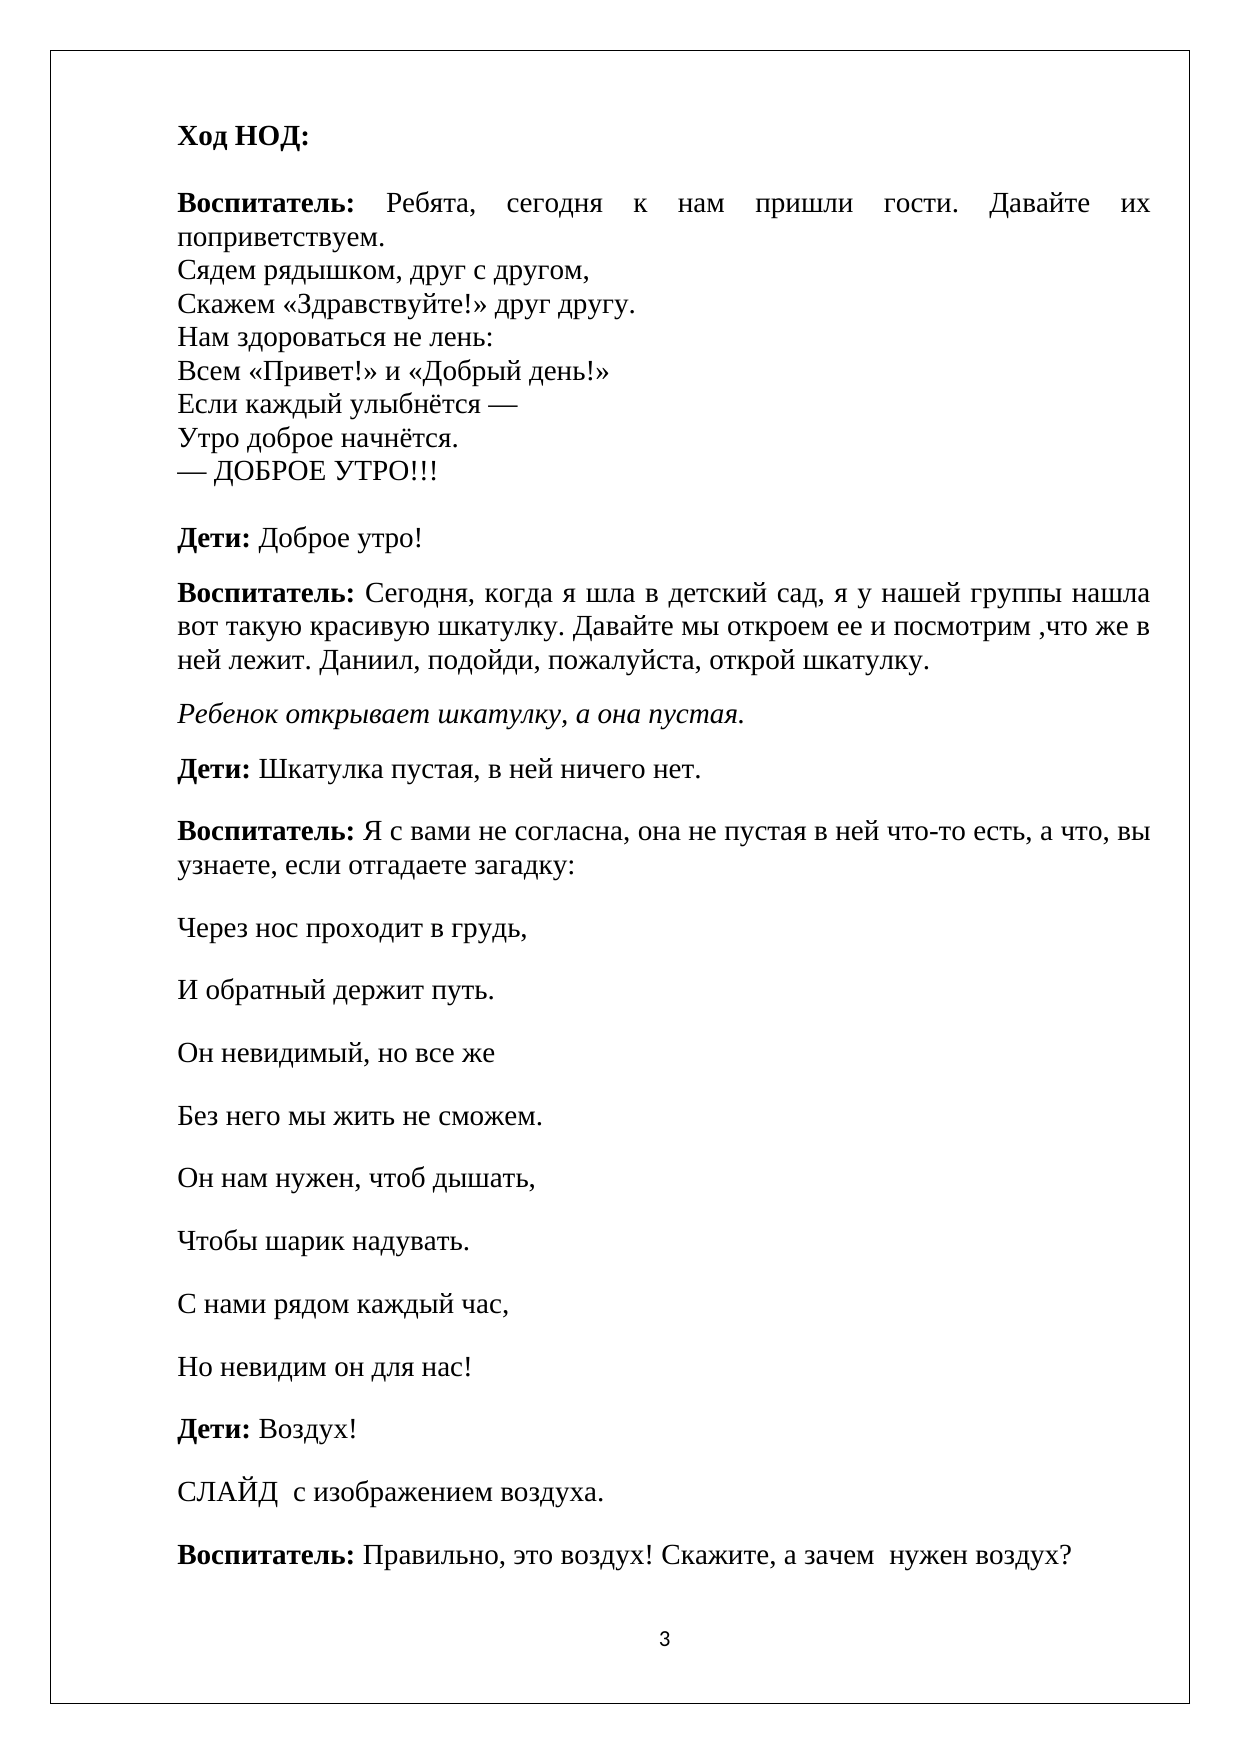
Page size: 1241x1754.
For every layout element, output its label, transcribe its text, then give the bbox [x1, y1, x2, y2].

text Он нам нужен, чтоб дышать, [177, 1161, 1152, 1194]
text Но невидим он для нас! [177, 1349, 1152, 1382]
text Нам здороваться не лень: [177, 319, 1152, 353]
text Через нос проходит в грудь, [177, 910, 1152, 943]
text Всем «Привет!» и «Добрый день!» [177, 353, 1152, 386]
text Он невидимый, но все же [177, 1035, 1152, 1069]
text Воспитатель: Правильно, это воздух! Скажите, а зачем нужен воздух? [177, 1537, 1152, 1570]
text СЛАЙД с изображением воздуха. [177, 1474, 1152, 1508]
text С нами рядом каждый час, [177, 1286, 1152, 1319]
text Воспитатель: Ребята, сегодня к нам пришли гости. Давайте их поприветствуем. [177, 185, 1152, 252]
text Скажем «Здравствуйте!» друг другу. [177, 286, 1152, 319]
text Утро доброе начнётся. [177, 420, 1152, 453]
text Если каждый улыбнётся — [177, 386, 1152, 420]
text Сядем рядышком, друг с другом, [177, 252, 1152, 286]
text Ход НОД: [177, 118, 1152, 152]
text Дети: Воздух! [177, 1411, 1152, 1445]
text И обратный держит путь. [177, 972, 1152, 1006]
text Ребенок открывает шкатулку, а она пустая. [177, 696, 1152, 730]
text Воспитатель: Сегодня, когда я шла в детский сад, я у нашей группы нашла вот такую красивую шкатулку. Давайте мы откроем ее и посмотрим ,что же в ней лежит. Даниил, подойди, пожалуйста, открой шкатулку. [177, 575, 1152, 676]
text Воспитатель: Я с вами не согласна, она не пустая в ней что-то есть, а что, вы узнаете, если отгадаете загадку: [177, 813, 1152, 881]
text — ДОБРОЕ УТРО!!! [177, 453, 1152, 487]
text Без него мы жить не сможем. [177, 1098, 1152, 1131]
text Дети: Доброе утро! [177, 521, 1152, 554]
text Дети: Шкатулка пустая, в ней ничего нет. [177, 751, 1152, 784]
text Чтобы шарик надувать. [177, 1223, 1152, 1257]
